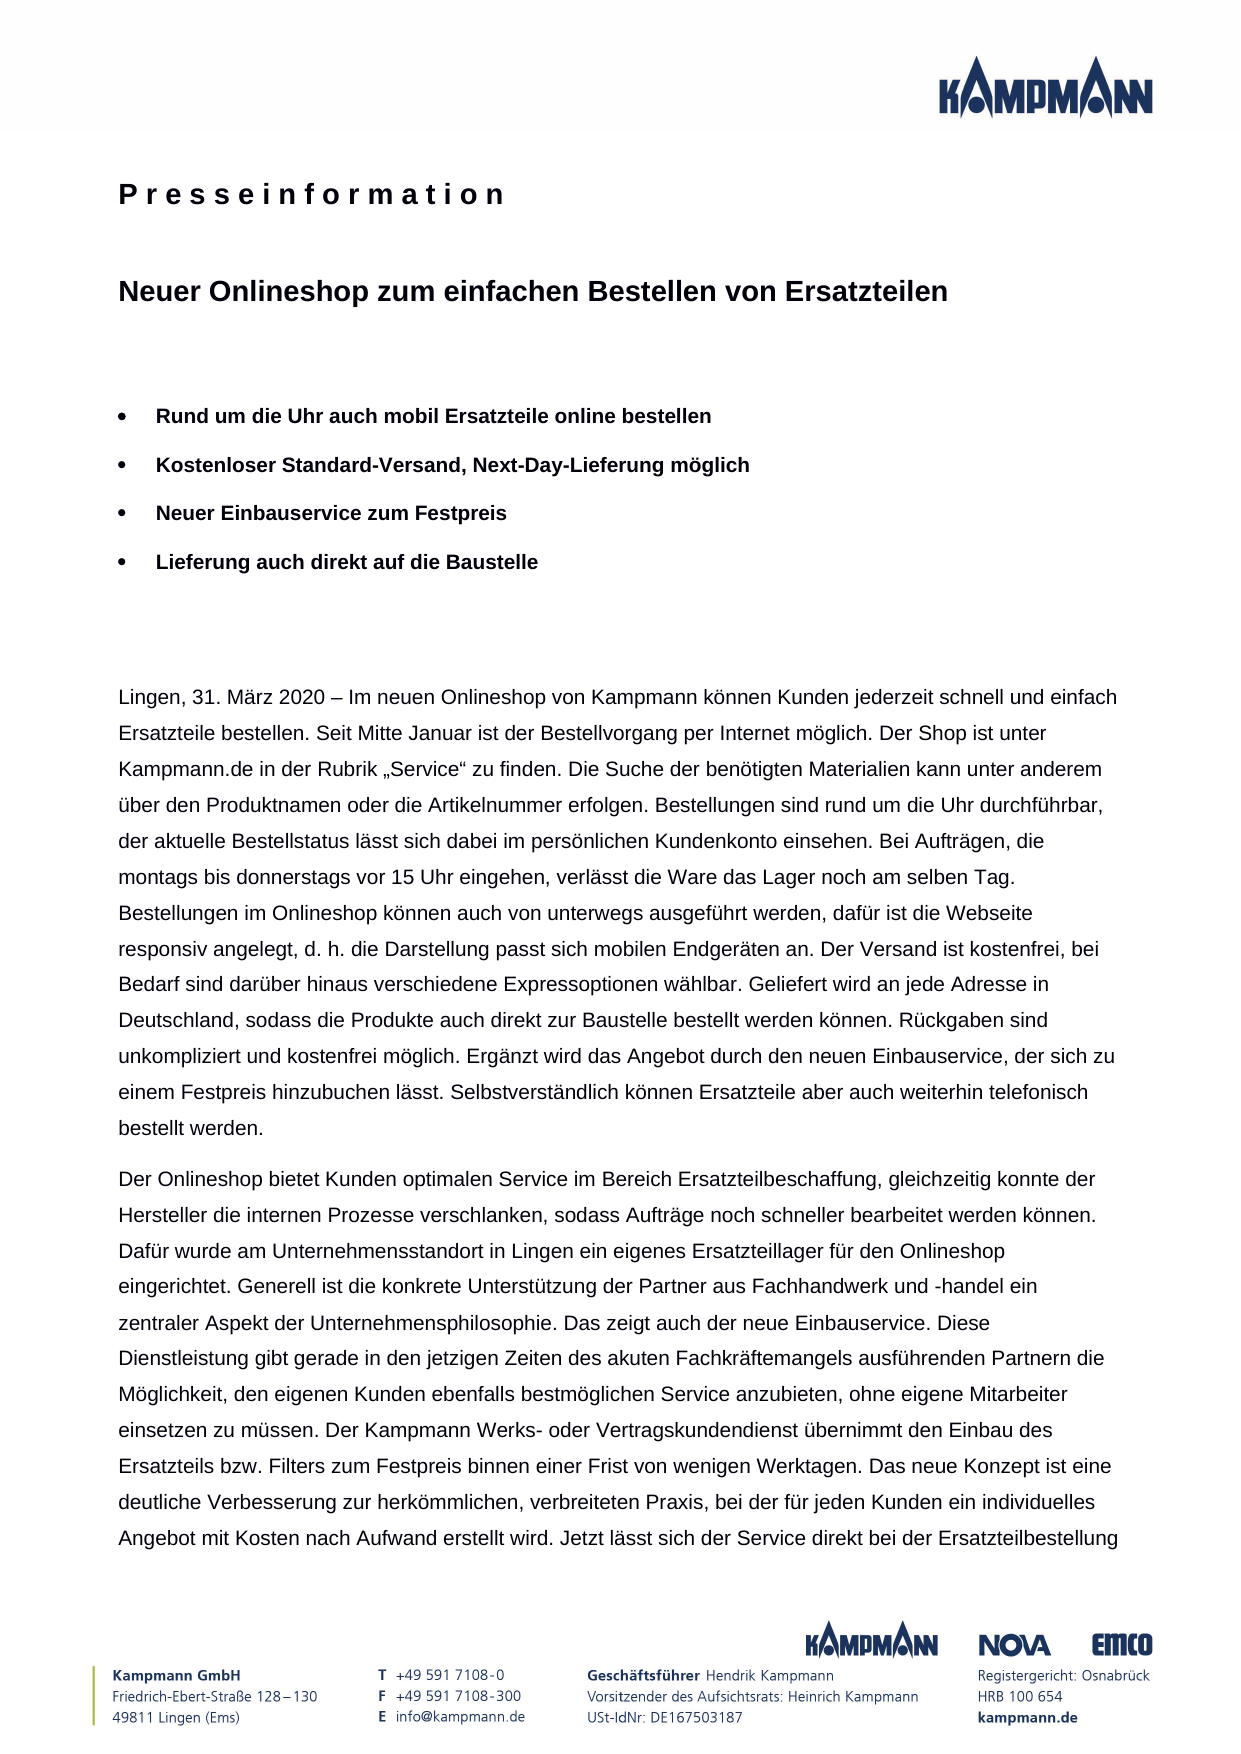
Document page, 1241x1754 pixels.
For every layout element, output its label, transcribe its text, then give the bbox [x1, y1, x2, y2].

picture [0, 1612, 1241, 1754]
list Lieferung auch direkt auf die Baustelle [118, 550, 1122, 574]
list Kostenloser Standard-Versand, Next-Day-Lieferung möglich [118, 453, 1122, 477]
text Lingen, 31. März 2020 – Im neuen Onlineshop von Kampmann können Kunden jederzeit schnell und einfach Ersatzteile bestellen. Seit Mitte Januar ist der Bestellvorgang per Internet möglich. Der Shop ist unter Kampmann.de in der Rubrik „Service“ zu finden. Die Suche der benötigten Materialien kann unter anderem über den Produktnamen oder die Artikelnummer erfolgen. Bestellungen sind rund um die Uhr durchführbar, der aktuelle Bestellstatus lässt sich dabei im persönlichen Kundenkonto einsehen. Bei Aufträgen, die montags bis donnerstags vor 15 Uhr eingehen, verlässt die Ware das Lager noch am selben Tag. Bestellungen im Onlineshop können auch von unterwegs ausgeführt werden, dafür ist die Webseite responsiv angelegt, d. h. die Darstellung passt sich mobilen Endgeräten an. Der Versand ist kostenfrei, bei Bedarf sind darüber hinaus verschiedene Expressoptionen wählbar. Geliefert wird an jede Adresse in Deutschland, sodass die Produkte auch direkt zur Baustelle bestellt werden können. Rückgaben sind unkompliziert und kostenfrei möglich. Ergänzt wird das Angebot durch den neuen Einbauservice, der sich zu einem Festpreis hinzubuchen lässt. Selbstverständlich können Ersatzteile aber auch weiterhin telefonisch bestellt werden. [118, 685, 1122, 1140]
list Neuer Einbauservice zum Festpreis [118, 501, 1122, 525]
list Rund um die Uhr auch mobil Ersatzteile online bestellen [118, 404, 1122, 428]
text Neuer Onlineshop zum einfachen Bestellen von Ersatzteilen [118, 274, 1122, 308]
picture [0, 0, 1241, 131]
text P r e s s e i n f o r m a t i o n [118, 177, 1122, 211]
